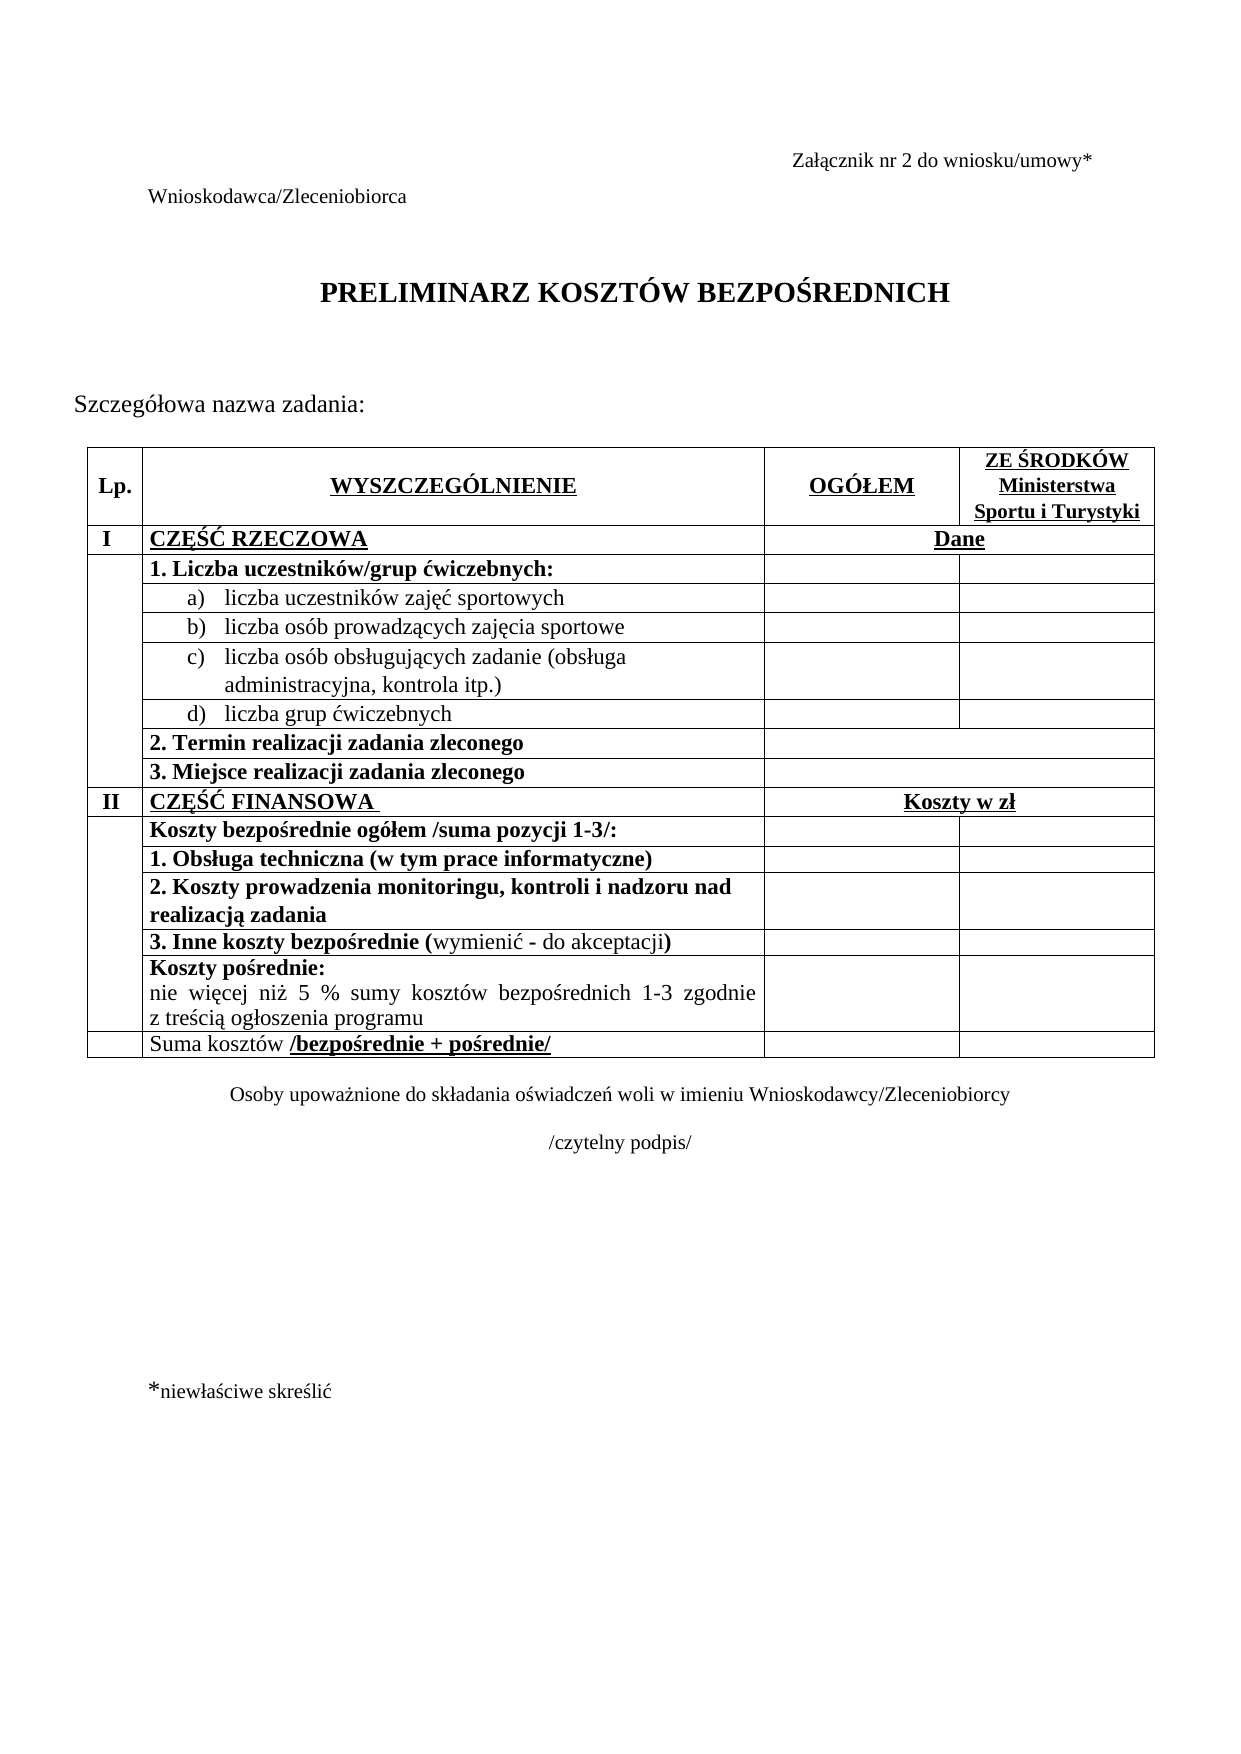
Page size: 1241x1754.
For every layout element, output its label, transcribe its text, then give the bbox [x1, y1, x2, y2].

table_cell [960, 584, 1154, 612]
text Szczegółowa nazwa zadania: [74, 389, 1108, 418]
table_cell Koszty w zł [765, 788, 1154, 816]
table_cell CZĘŚĆ FINANSOWA [143, 788, 764, 816]
table_header WYSZCZEGÓLNIENIE [143, 448, 764, 524]
table_cell [765, 1032, 959, 1057]
text Wnioskodawca/Zleceniobiorca [148, 184, 1093, 208]
table_cell liczba grup ćwiczebnych [143, 700, 764, 728]
table_cell [88, 555, 142, 787]
table_cell [765, 643, 959, 699]
table_cell 3. Inne koszty bezpośrednie (wymienić - do akceptacji) [143, 930, 764, 955]
table_cell 2. Termin realizacji zadania zleconego [143, 729, 764, 757]
table_cell liczba uczestników zajęć sportowych [143, 584, 764, 612]
table_cell I [88, 526, 142, 553]
table_cell [765, 613, 959, 642]
table_cell [765, 759, 1154, 787]
text Osoby upoważnione do składania oświadczeń woli w imieniu Wnioskodawcy/Zleceniobiorcy [148, 1082, 1093, 1106]
table_cell [765, 956, 959, 1031]
text *niewłaściwe skreślić [148, 1375, 1093, 1404]
text /czytelny podpis/ [148, 1130, 1093, 1154]
table_cell Suma kosztów /bezpośrednie + pośrednie/ [143, 1032, 764, 1057]
table_cell [960, 817, 1154, 846]
text PRELIMINARZ KOSZTÓW BEZPOŚREDNICH [148, 275, 1122, 308]
table_cell [960, 956, 1154, 1031]
table_cell [765, 817, 959, 846]
table_cell Koszty pośrednie: nie więcej niż 5 % sumy kosztów bezpośrednich 1-3 zgodnie z treścią ogłoszenia programu [143, 956, 764, 1031]
table_cell [960, 643, 1154, 699]
table_cell [960, 613, 1154, 642]
table_cell [960, 930, 1154, 955]
table_cell liczba osób obsługujących zadanie (obsługa administracyjna, kontrola itp.) [143, 643, 764, 699]
table_cell liczba osób prowadzących zajęcia sportowe [143, 613, 764, 642]
table_cell [765, 584, 959, 612]
table_cell [765, 700, 959, 728]
table_cell [765, 729, 1154, 757]
table_cell II [88, 788, 142, 816]
table_cell [960, 1032, 1154, 1057]
text Załącznik nr 2 do wniosku/umowy* [369, 148, 1093, 172]
table_header ZE ŚRODKÓW Ministerstwa Sportu i Turystyki [960, 448, 1154, 524]
table_cell [765, 930, 959, 955]
table_cell 2. Koszty prowadzenia monitoringu, kontroli i nadzoru nad realizacją zadania [143, 873, 764, 929]
table_cell 1. Obsługa techniczna (w tym prace informatyczne) [143, 847, 764, 872]
table_cell [88, 817, 142, 1031]
table_cell [765, 555, 959, 583]
table_cell 3. Miejsce realizacji zadania zleconego [143, 759, 764, 787]
table_cell 1. Liczba uczestników/grup ćwiczebnych: [143, 555, 764, 583]
table_cell Koszty bezpośrednie ogółem /suma pozycji 1-3/: [143, 817, 764, 846]
table_cell Dane [765, 526, 1154, 553]
table_header Lp. [88, 448, 142, 524]
table_cell [88, 1032, 142, 1057]
table_cell [960, 847, 1154, 872]
table_cell [960, 873, 1154, 929]
table_header OGÓŁEM [765, 448, 959, 524]
table_cell [960, 700, 1154, 728]
table_cell [960, 555, 1154, 583]
table_cell [765, 847, 959, 872]
table_cell [765, 873, 959, 929]
table_cell CZĘŚĆ RZECZOWA [143, 526, 764, 553]
